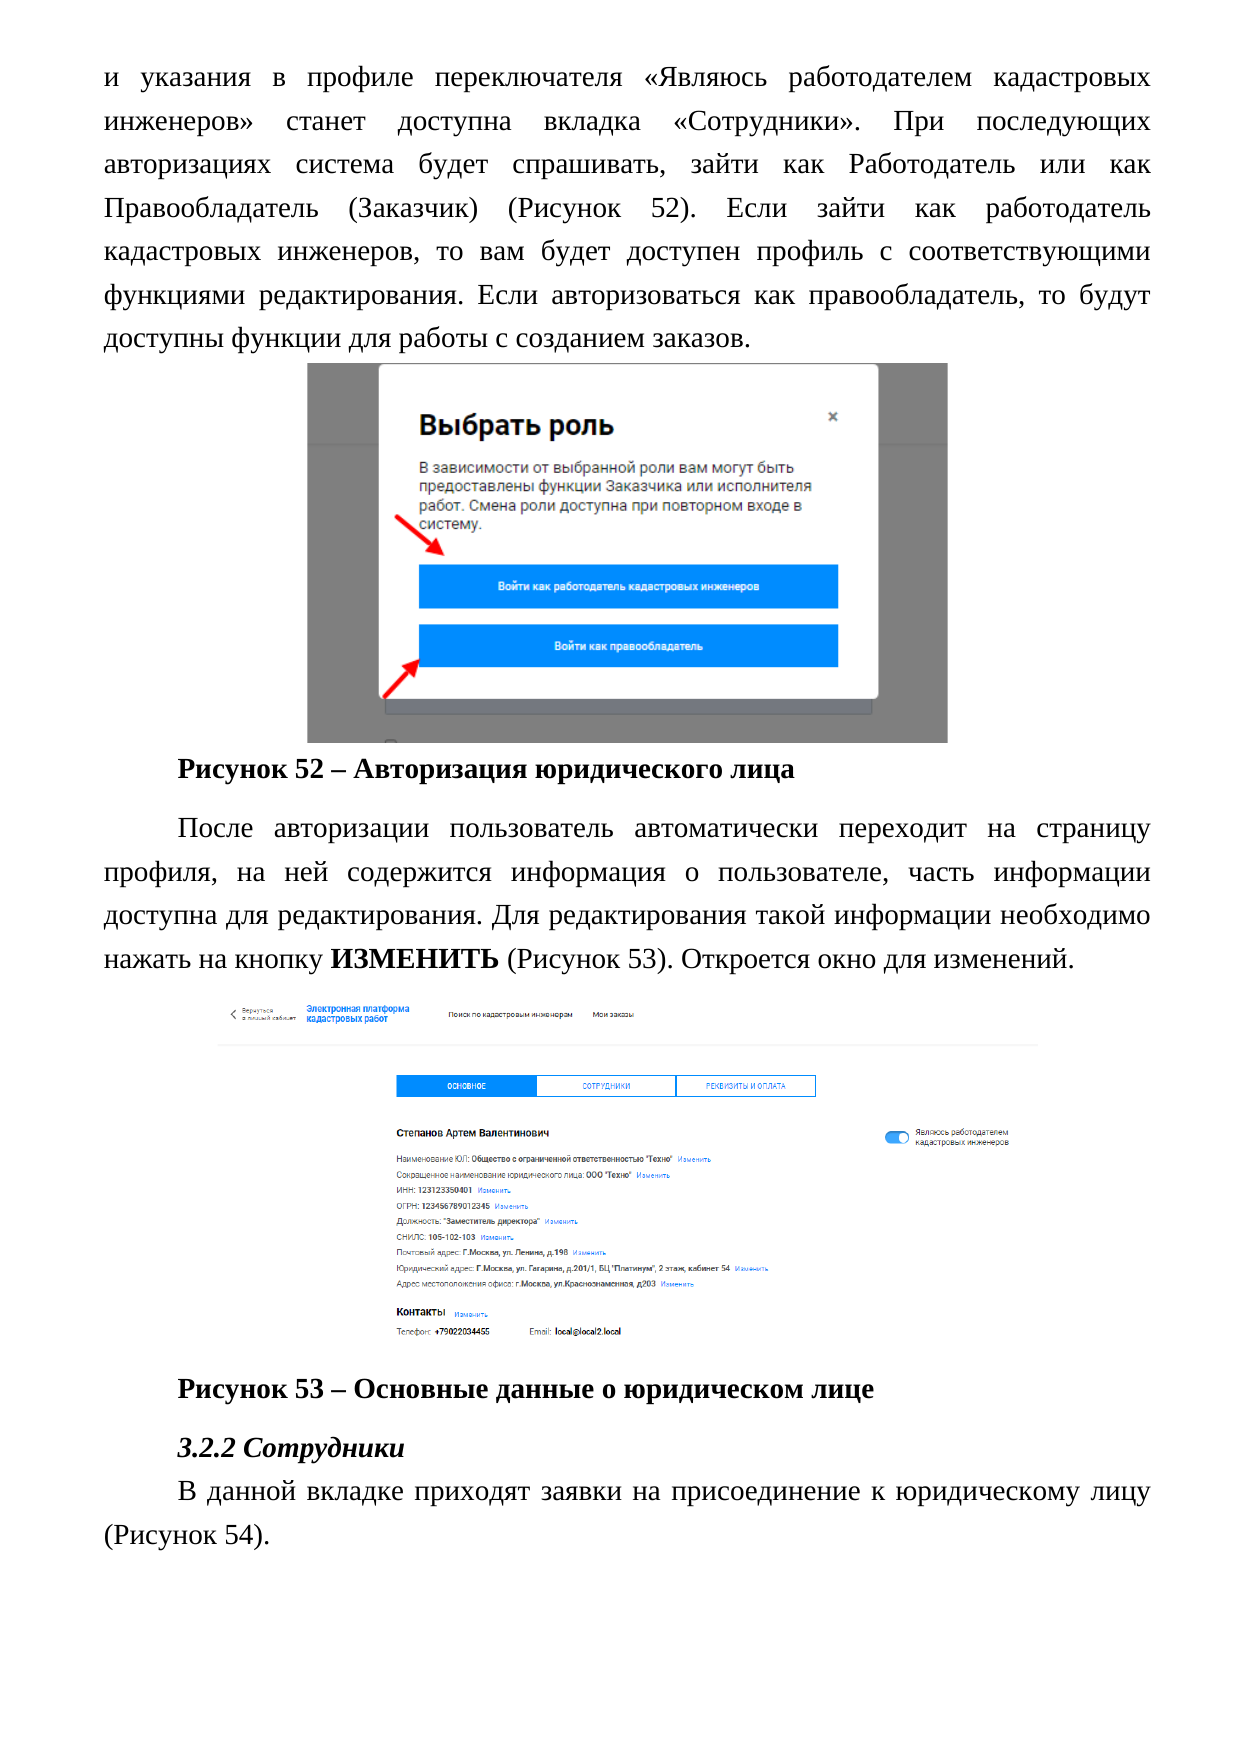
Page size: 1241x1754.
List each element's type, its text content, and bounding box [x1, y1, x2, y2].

text Рисунок 53 – Основные данные о юридическом лице [103, 1371, 1152, 1404]
picture [217, 984, 1038, 1363]
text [103, 59, 1152, 354]
text В данной вкладке приходят заявки на присоединение к юридическому лицу (Рисунок 54). [103, 1473, 1152, 1551]
text 3.2.2 Сотрудники [103, 1430, 1152, 1463]
picture [307, 363, 948, 743]
text Рисунок 52 – Авторизация юридического лица [103, 751, 1152, 785]
text После авторизации пользователь автоматически переходит на страницу профиля, на ней содержится информация о пользователе, часть информации доступна для редактирования. Для редактирования такой информации необходимо нажать на кнопку ИЗМЕНИТЬ (Рисунок 53). Откроется окно для изменений. [103, 810, 1152, 974]
